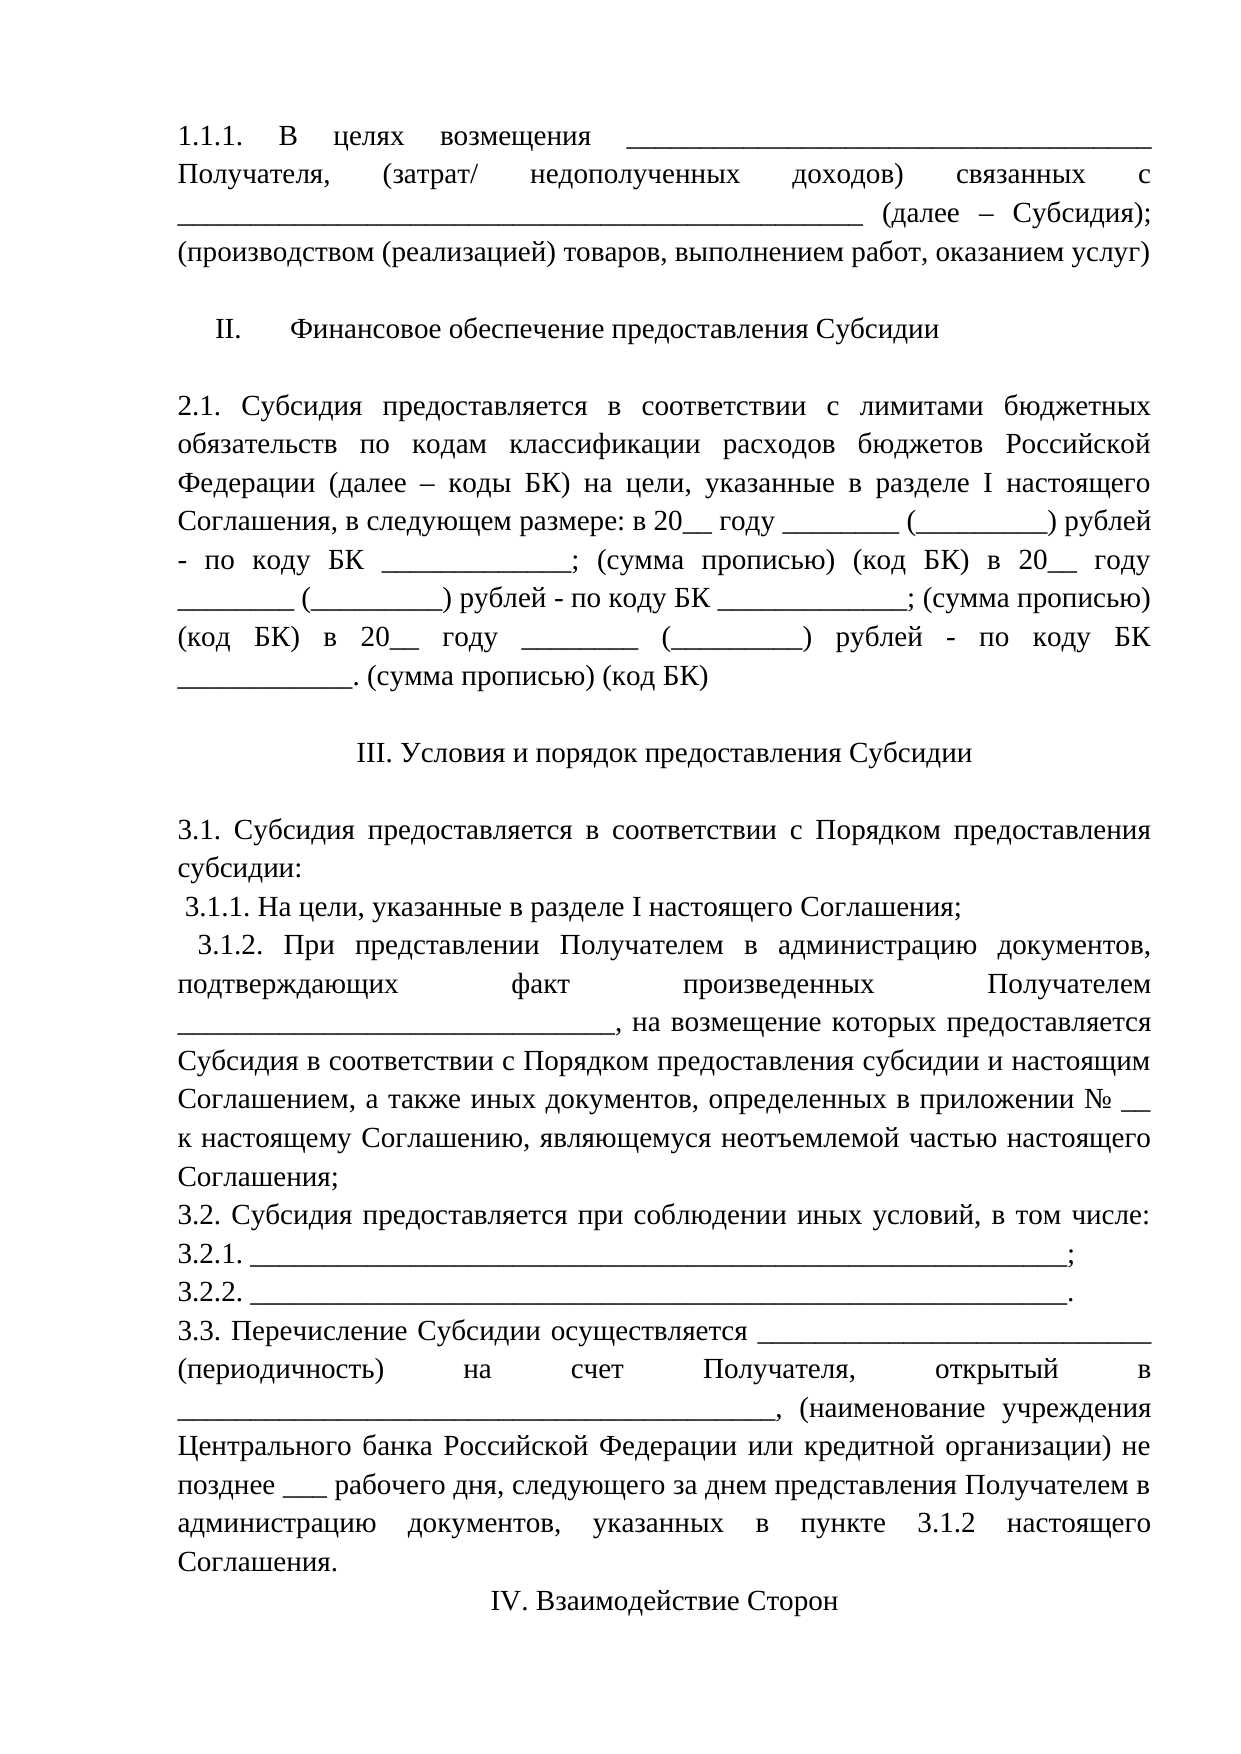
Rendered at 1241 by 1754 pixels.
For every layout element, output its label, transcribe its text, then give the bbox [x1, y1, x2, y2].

text 3.1.1. На цели, указанные в разделе I настоящего Соглашения; [177, 889, 1152, 922]
text 2.1. Субсидия предоставляется в соответствии с лимитами бюджетных обязательств по кодам классификации расходов бюджетов Российской Федерации (далее – коды БК) на цели, указанные в разделе I настоящего Соглашения, в следующем размере: в 20__ году ________ (_________) рублей - по коду БК _____________; (сумма прописью) (код БК) в 20__ году ________ (_________) рублей - по коду БК _____________; (сумма прописью) (код БК) в 20__ году ________ (_________) рублей - по коду БК ____________. (сумма прописью) (код БК) [177, 388, 1152, 691]
text 3.2.2. ________________________________________________________. [177, 1274, 1152, 1308]
list Финансовое обеспечение предоставления Субсидии [215, 311, 1152, 344]
text 3.1.2. При представлении Получателем в администрацию документов, подтверждающих факт произведенных Получателем ______________________________, на возмещение которых предоставляется Субсидия в соответствии с Порядком предоставления субсидии и настоящим Соглашением, а также иных документов, определенных в приложении № __ к настоящему Соглашению, являющемуся неотъемлемой частью настоящего Соглашения; [177, 927, 1152, 1192]
text IV. Взаимодействие Сторон [177, 1583, 1152, 1616]
text 3.3. Перечисление Субсидии осуществляется ___________________________ (периодичность) на счет Получателя, открытый в _________________________________________, (наименование учреждения Центрального банка Российской Федерации или кредитной организации) не позднее ___ рабочего дня, следующего за днем представления Получателем в администрацию документов, указанных в пункте 3.1.2 настоящего Соглашения. [177, 1313, 1152, 1578]
text 3.1. Субсидия предоставляется в соответствии с Порядком предоставления субсидии: [177, 812, 1152, 884]
text III. Условия и порядок предоставления Субсидии [177, 735, 1152, 768]
text 3.2. Субсидия предоставляется при соблюдении иных условий, в том числе: 3.2.1. ________________________________________________________; [177, 1197, 1152, 1269]
text 1.1.1. В целях возмещения ____________________________________ Получателя, (затрат/ недополученных доходов) связанных с _______________________________________________ (далее – Субсидия); (производством (реализацией) товаров, выполнением работ, оказанием услуг) [177, 118, 1152, 267]
